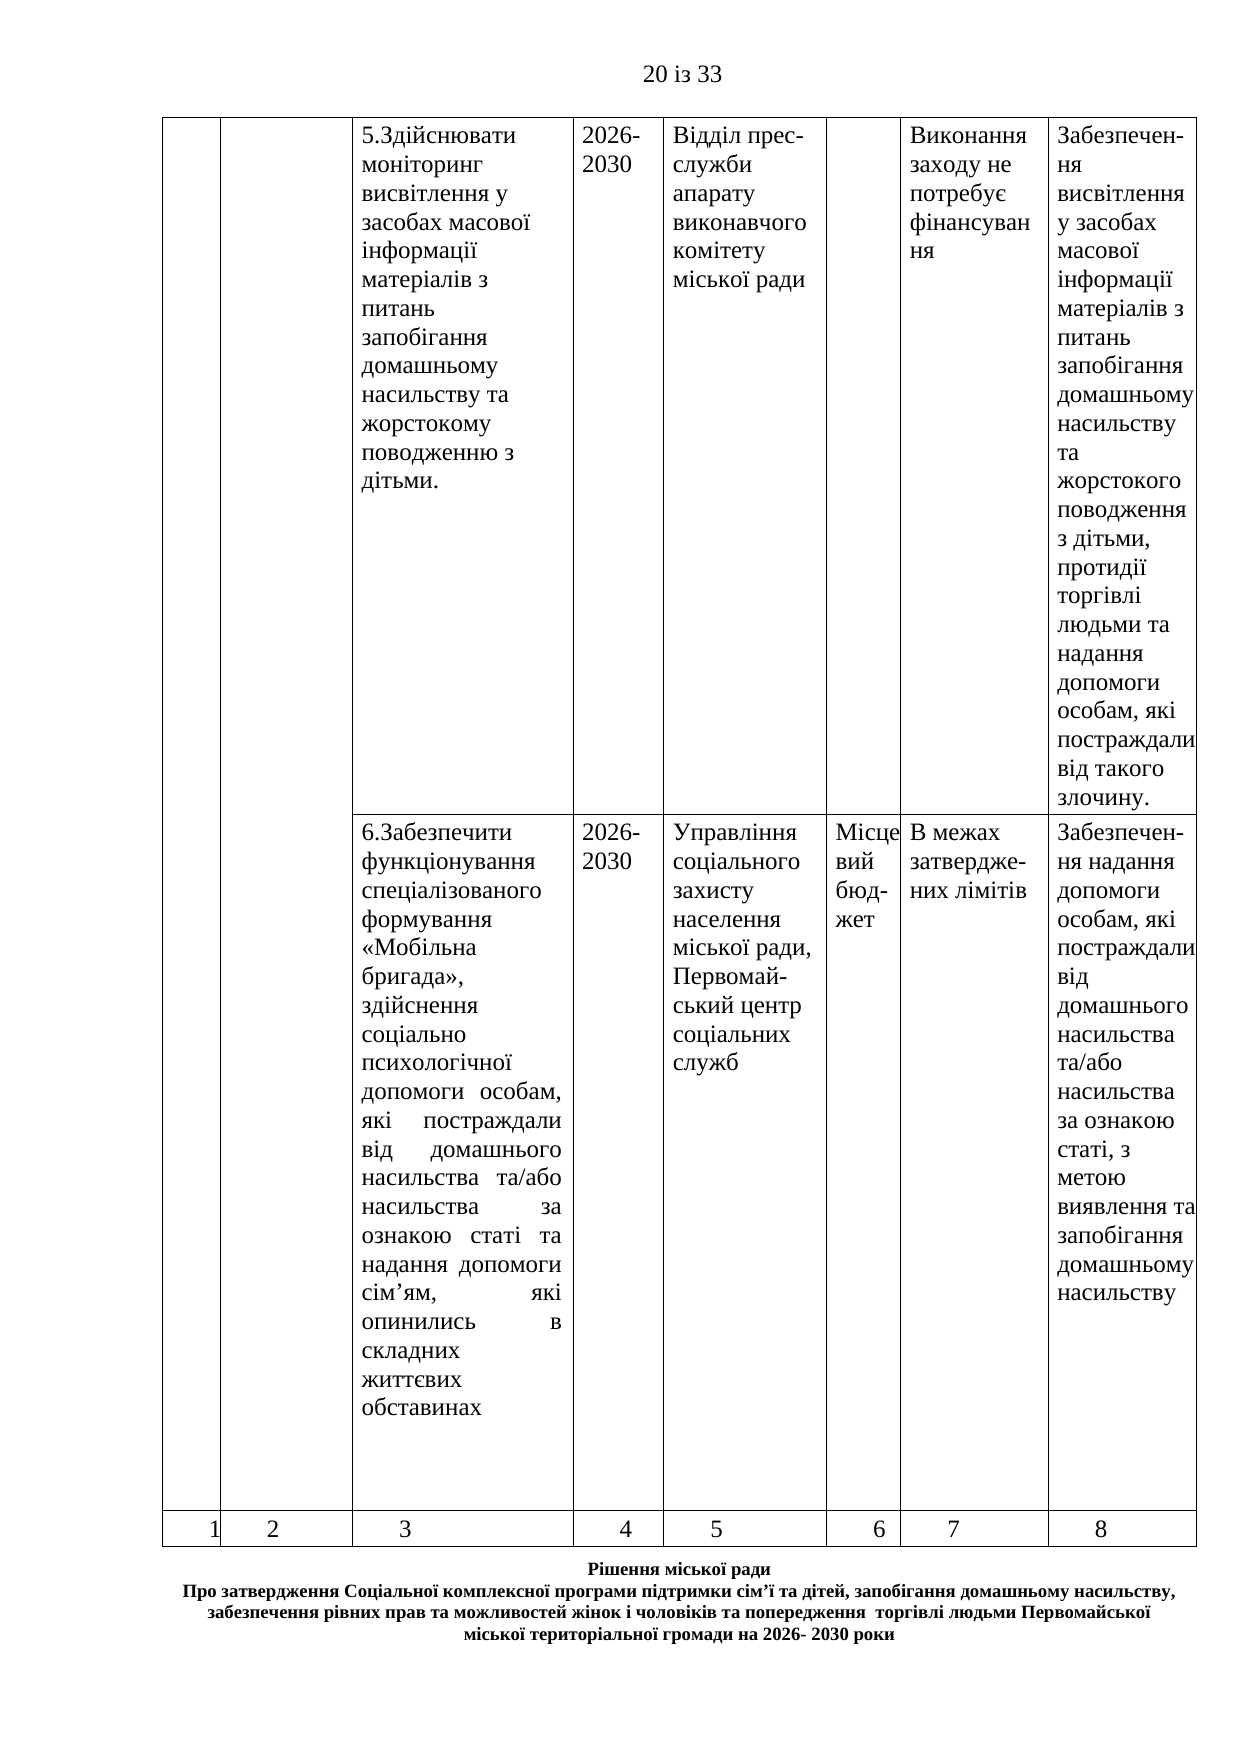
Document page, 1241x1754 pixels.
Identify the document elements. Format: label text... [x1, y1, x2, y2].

table_cell Забезпечен- ня висвітлення у засобах масової інформації матеріалів з питань запобігання домашньому насильству та жорстокого поводження з дітьми, протидії торгівлі людьми та надання допомоги особам, які постраждали від такого злочину. [1049, 118, 1196, 813]
table_cell [163, 118, 220, 1510]
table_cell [901, 118, 1048, 813]
table_cell [163, 1511, 220, 1546]
table_cell 6.Забезпечити функціонування спеціалізованого формування «Мобільна бригада», здійснення соціально психологічної допомоги особам, які постраждали від домашнього насильства та/або насильства за ознакою статі та надання допомоги сім’ям, які опинились в складних життєвих обставинах [353, 815, 573, 1510]
table_cell Управління соціального захисту населення міської ради, Первомай-ський центр соціальних служб [664, 815, 826, 1510]
table_cell [221, 1511, 352, 1546]
table_cell Відділ прес-служби апарату виконавчого комітету міської ради [664, 118, 826, 813]
table_cell 2026-2030 [574, 118, 663, 813]
table_cell [901, 1511, 1048, 1546]
table_cell [827, 1511, 900, 1546]
table_cell Забезпечен-ня надання допомоги особам, які постраждали від домашнього насильства та/або насильства за ознакою статі, з метою виявлення та запобігання домашньому насильству [1049, 815, 1196, 1510]
table_cell [827, 118, 900, 813]
table_cell [353, 1511, 573, 1546]
table_cell 5.Здійснювати моніторинг висвітлення у засобах масової інформації матеріалів з питань запобігання домашньому насильству та жорстокому поводженню з дітьми. [353, 118, 573, 813]
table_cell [901, 815, 1048, 1510]
table_cell Місцевий бюд-жет [827, 815, 900, 1510]
table_cell [221, 118, 352, 1510]
table_cell [574, 1511, 663, 1546]
table_cell 2026-2030 [574, 815, 663, 1510]
table_cell [1049, 1511, 1196, 1546]
table_cell [664, 1511, 826, 1546]
